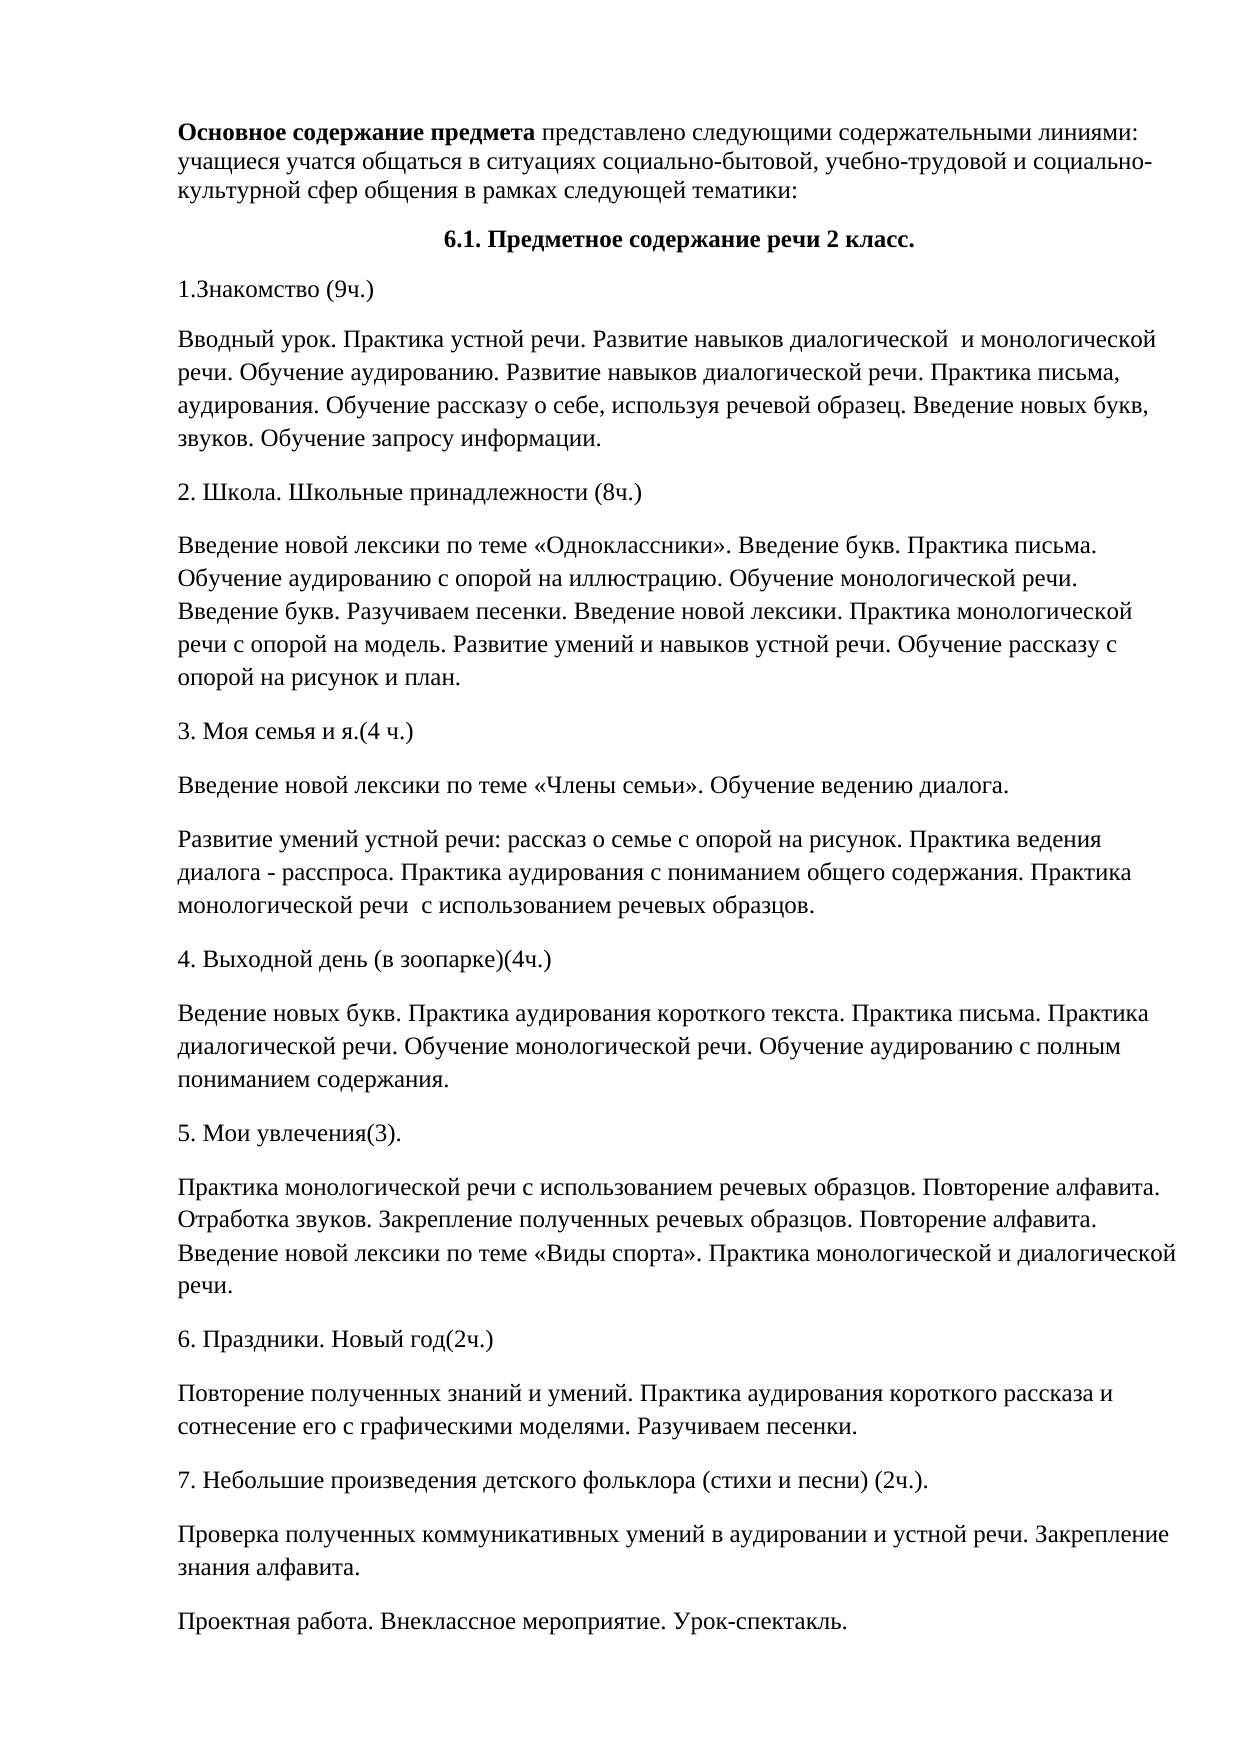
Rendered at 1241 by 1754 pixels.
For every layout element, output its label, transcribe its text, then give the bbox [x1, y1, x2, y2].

text 1.Знакомство (9ч.) [177, 274, 1181, 303]
text Проектная работа. Внеклассное мероприятие. Урок-спектакль. [177, 1606, 1181, 1635]
text 6.1. Предметное содержание речи 2 класс. [177, 224, 1181, 253]
text Проверка полученных коммуникативных умений в аудировании и устной речи. Закрепление знания алфавита. [177, 1519, 1181, 1581]
text Вводный урок. Практика устной речи. Развитие навыков диалогической и монологической речи. Обучение аудированию. Развитие навыков диалогической речи. Практика письма, аудирования. Обучение рассказу о себе, используя речевой образец. Введение новых букв, звуков. Обучение запросу информации. [177, 324, 1181, 451]
text 4. Выходной день (в зоопарке)(4ч.) [177, 944, 1181, 973]
text 5. Мои увлечения(3). [177, 1118, 1181, 1146]
text 7. Небольшие произведения детского фольклора (стихи и песни) (2ч.). [177, 1465, 1181, 1494]
text Практика монологической речи с использованием речевых образцов. Повторение алфавита. Отработка звуков. Закрепление полученных речевых образцов. Повторение алфавита. Введение новой лексики по теме «Виды спорта». Практика монологической и диалогической речи. [177, 1172, 1181, 1299]
text Развитие умений устной речи: рассказ о семье с опорой на рисунок. Практика ведения диалога - расспроса. Практика аудирования с пониманием общего содержания. Практика монологической речи с использованием речевых образцов. [177, 824, 1181, 919]
text Введение новой лексики по теме «Одноклассники». Введение букв. Практика письма. Обучение аудированию с опорой на иллюстрацию. Обучение монологической речи. Введение букв. Разучиваем песенки. Введение новой лексики. Практика монологической речи с опорой на модель. Развитие умений и навыков устной речи. Обучение рассказу с опорой на рисунок и план. [177, 530, 1181, 691]
text Основное содержание предмета представлено следующими содержательными линиями: учащиеся учатся общаться в ситуациях социально-бытовой, учебно-трудовой и социально-культурной сфер общения в рамках следующей тематики: [177, 89, 1181, 204]
text 2. Школа. Школьные принадлежности (8ч.) [177, 477, 1181, 505]
text Повторение полученных знаний и умений. Практика аудирования короткого рассказа и сотнесение его с графическими моделями. Разучиваем песенки. [177, 1378, 1181, 1440]
text 3. Моя семья и я.(4 ч.) [177, 716, 1181, 745]
text Ведение новых букв. Практика аудирования короткого текста. Практика письма. Практика диалогической речи. Обучение монологической речи. Обучение аудированию с полным пониманием содержания. [177, 998, 1181, 1093]
text 6. Праздники. Новый год(2ч.) [177, 1324, 1181, 1353]
text Введение новой лексики по теме «Члены семьи». Обучение ведению диалога. [177, 770, 1181, 799]
